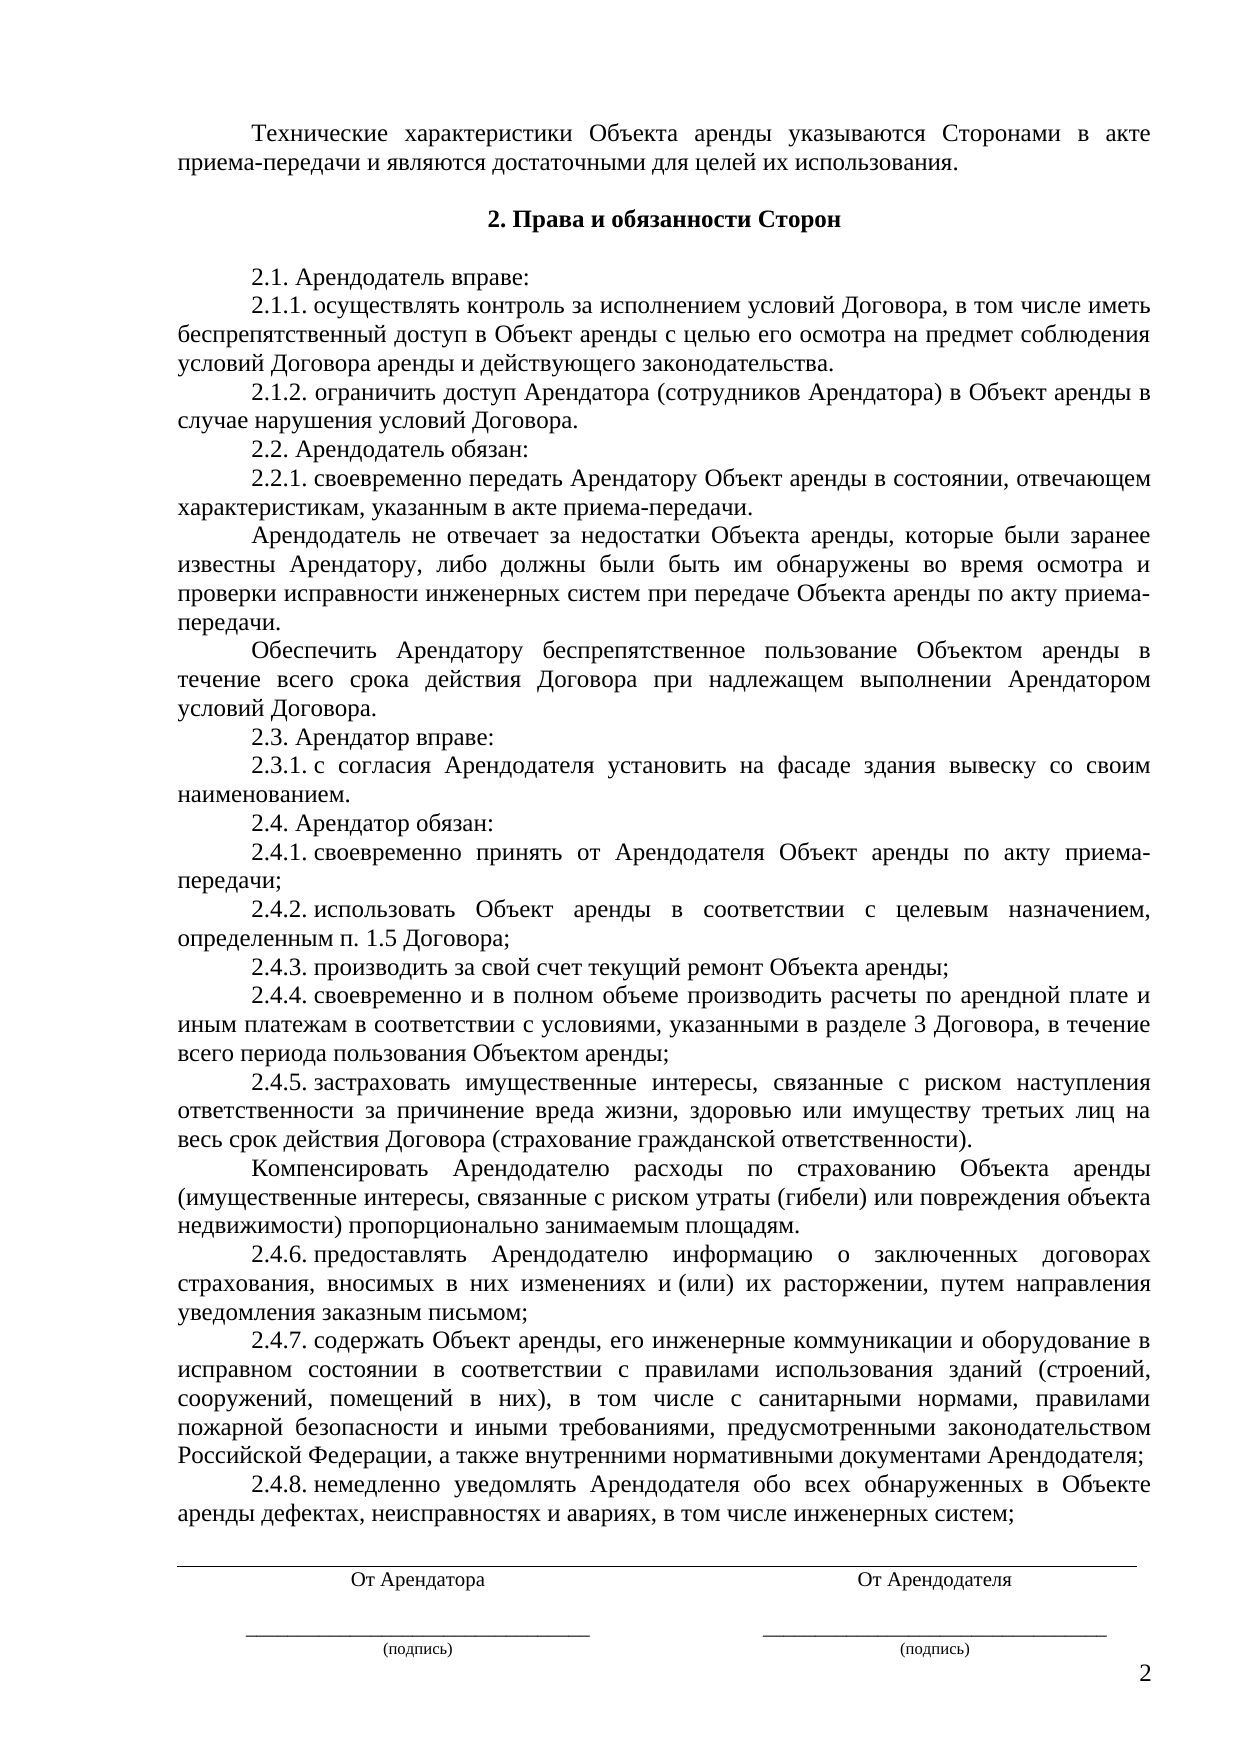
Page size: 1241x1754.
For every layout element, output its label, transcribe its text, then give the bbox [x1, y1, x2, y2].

text 2.4.5. застраховать имущественные интересы, связанные с риском наступления ответственности за причинение вреда жизни, здоровью или имуществу третьих лиц на весь срок действия Договора (страхование гражданской ответственности). [177, 1067, 1152, 1153]
text 2.4.3. производить за свой счет текущий ремонт Объекта аренды; [177, 952, 1152, 981]
text 2.4.8. немедленно уведомлять Арендодателя обо всех обнаруженных в Объекте аренды дефектах, неисправностях и авариях, в том числе инженерных систем; [177, 1469, 1152, 1527]
text 2. Права и обязанности Сторон [177, 204, 1152, 233]
text Компенсировать Арендодателю расходы по страхованию Объекта аренды (имущественные интересы, связанные с риском утраты (гибели) или повреждения объекта недвижимости) пропорционально занимаемым площадям. [177, 1153, 1152, 1239]
text 2.1. Арендодатель вправе: [177, 262, 1152, 291]
text 2.4.4. своевременно и в полном объеме производить расчеты по арендной плате и иным платежам в соответствии с условиями, указанными в разделе 3 Договора, в течение всего периода пользования Объектом аренды; [177, 981, 1152, 1067]
text 2.3. Арендатор вправе: [177, 722, 1152, 751]
text 2.4. Арендатор обязан: [177, 808, 1152, 837]
text 2.4.1. своевременно принять от Арендодателя Объект аренды по акту приема-передачи; [177, 837, 1152, 894]
text 2.4.7. содержать Объект аренды, его инженерные коммуникации и оборудование в исправном состоянии в соответствии с правилами использования зданий (строений, сооружений, помещений в них), в том числе с санитарными нормами, правилами пожарной безопасности и иными требованиями, предусмотренными законодательством Российской Федерации, а также внутренними нормативными документами Арендодателя; [177, 1326, 1152, 1469]
text 2.4.2. использовать Объект аренды в соответствии с целевым назначением, определенным п. 1.5 Договора; [177, 894, 1152, 952]
text Обеспечить Арендатору беспрепятственное пользование Объектом аренды в течение всего срока действия Договора при надлежащем выполнении Арендатором условий Договора. [177, 636, 1152, 722]
text Технические характеристики Объекта аренды указываются Сторонами в акте приема-передачи и являются достаточными для целей их использования. [177, 118, 1152, 176]
text 2.3.1. с согласия Арендодателя установить на фасаде здания вывеску со своим наименованием. [177, 751, 1152, 808]
text Арендодатель не отвечает за недостатки Объекта аренды, которые были заранее известны Арендатору, либо должны были быть им обнаружены во время осмотра и проверки исправности инженерных систем при передаче Объекта аренды по акту приема-передачи. [177, 521, 1152, 636]
text 2.4.6. предоставлять Арендодателю информацию о заключенных договорах страхования, вносимых в них изменениях и (или) их расторжении, путем направления уведомления заказным письмом; [177, 1239, 1152, 1326]
text 2.2.1. своевременно передать Арендатору Объект аренды в состоянии, отвечающем характеристикам, указанным в акте приема-передачи. [177, 463, 1152, 521]
text 2.2. Арендодатель обязан: [177, 434, 1152, 463]
text 2.1.1. осуществлять контроль за исполнением условий Договора, в том числе иметь беспрепятственный доступ в Объект аренды с целью его осмотра на предмет соблюдения условий Договора аренды и действующего законодательства. [177, 291, 1152, 377]
text 2.1.2. ограничить доступ Арендатора (сотрудников Арендатора) в Объект аренды в случае нарушения условий Договора. [177, 377, 1152, 434]
